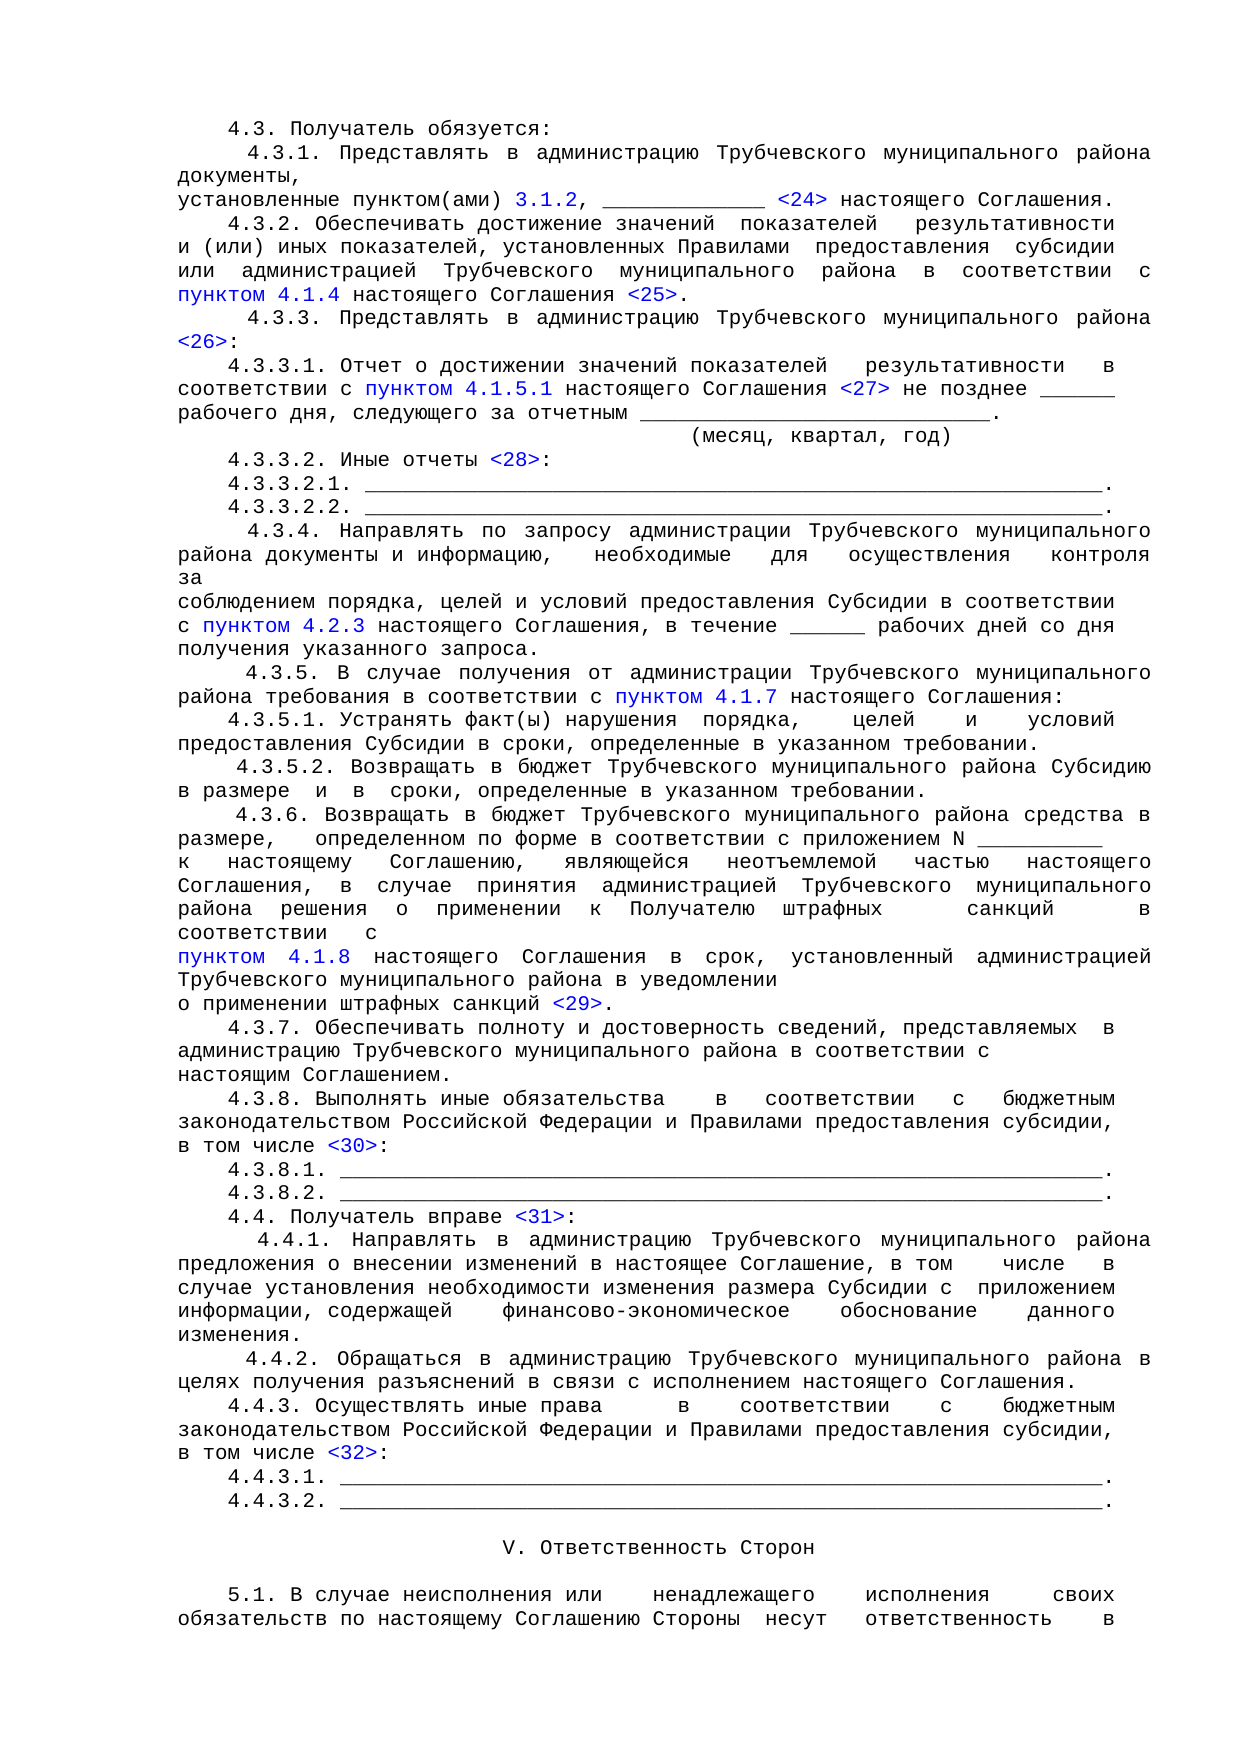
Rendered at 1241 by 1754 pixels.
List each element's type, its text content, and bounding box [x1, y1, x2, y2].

text в том числе <32>: [177, 1442, 1152, 1466]
text 4.3.3.1. Отчет о достижении значений показателей результативности в [177, 354, 1152, 378]
text в том числе <30>: [177, 1135, 1152, 1158]
text установленные пунктом(ами) 3.1.2, _____________ <24> настоящего Соглашения. [177, 189, 1152, 213]
text 4.4. Получатель вправе <31>: [177, 1206, 1152, 1229]
text или администрацией Трубчевского муниципального района в соответствии с пунктом 4.1.4 настоящего Соглашения <25>. [177, 260, 1152, 307]
text 4.4.3. Осуществлять иные права в соответствии с бюджетным [177, 1395, 1152, 1419]
text V. Ответственность Сторон [177, 1537, 1152, 1561]
text 4.3. Получатель обязуется: [177, 118, 1152, 142]
text настоящим Соглашением. [177, 1064, 1152, 1088]
text администрацию Трубчевского муниципального района в соответствии с [177, 1040, 1152, 1064]
text информации, содержащей финансово-экономическое обоснование данного [177, 1300, 1152, 1324]
text законодательством Российской Федерации и Правилами предоставления субсидии, [177, 1111, 1152, 1135]
text о применении штрафных санкций <29>. [177, 993, 1152, 1017]
text изменения. [177, 1324, 1152, 1348]
text 4.3.1. Представлять в администрацию Трубчевского муниципального района документы, [177, 142, 1152, 189]
text 4.4.2. Обращаться в администрацию Трубчевского муниципального района в целях получения разъяснений в связи с исполнением настоящего Соглашения. [177, 1348, 1152, 1395]
text 4.3.7. Обеспечивать полноту и достоверность сведений, представляемых в [177, 1017, 1152, 1040]
text с пунктом 4.2.3 настоящего Соглашения, в течение ______ рабочих дней со дня [177, 615, 1152, 638]
text 4.3.6. Возвращать в бюджет Трубчевского муниципального района средства в размере, определенном по форме в соответствии с приложением N __________ [177, 804, 1152, 851]
text законодательством Российской Федерации и Правилами предоставления субсидии, [177, 1419, 1152, 1442]
text соблюдением порядка, целей и условий предоставления Субсидии в соответствии [177, 591, 1152, 615]
text 4.3.8. Выполнять иные обязательства в соответствии с бюджетным [177, 1088, 1152, 1111]
text 4.3.8.1. _____________________________________________________________. [177, 1158, 1152, 1182]
text 5.1. В случае неисполнения или ненадлежащего исполнения своих [177, 1584, 1152, 1608]
text 4.3.2. Обеспечивать достижение значений показателей результативности [177, 213, 1152, 236]
text рабочего дня, следующего за отчетным ____________________________. [177, 402, 1152, 426]
text к настоящему Соглашению, являющейся неотъемлемой частью настоящего Соглашения, в случае принятия администрацией Трубчевского муниципального района решения о применении к Получателю штрафных санкций в соответствии с [177, 851, 1152, 946]
text 4.3.4. Направлять по запросу администрации Трубчевского муниципального района документы и информацию, необходимые для осуществления контроля за [177, 520, 1152, 591]
text получения указанного запроса. [177, 638, 1152, 662]
text 4.3.3.2.2. ___________________________________________________________. [177, 496, 1152, 520]
text 4.3.3. Представлять в администрацию Трубчевского муниципального района <26>: [177, 307, 1152, 354]
text 4.3.5.2. Возвращать в бюджет Трубчевского муниципального района Субсидию в размере и в сроки, определенные в указанном требовании. [177, 757, 1152, 804]
text случае установления необходимости изменения размера Субсидии с приложением [177, 1277, 1152, 1300]
text 4.3.3.2. Иные отчеты <28>: [177, 449, 1152, 473]
text предоставления Субсидии в сроки, определенные в указанном требовании. [177, 733, 1152, 757]
text и (или) иных показателей, установленных Правилами предоставления субсидии [177, 236, 1152, 260]
text 4.4.1. Направлять в администрацию Трубчевского муниципального района предложения о внесении изменений в настоящее Соглашение, в том числе в [177, 1229, 1152, 1277]
text пунктом 4.1.8 настоящего Соглашения в срок, установленный администрацией Трубчевского муниципального района в уведомлении [177, 946, 1152, 993]
text 4.3.8.2. _____________________________________________________________. [177, 1182, 1152, 1206]
text (месяц, квартал, год) [177, 426, 1152, 449]
text 4.3.5. В случае получения от администрации Трубчевского муниципального района требования в соответствии с пунктом 4.1.7 настоящего Соглашения: [177, 662, 1152, 709]
text 4.3.5.1. Устранять факт(ы) нарушения порядка, целей и условий [177, 709, 1152, 733]
text 4.4.3.1. _____________________________________________________________. [177, 1466, 1152, 1489]
text 4.4.3.2. _____________________________________________________________. [177, 1489, 1152, 1513]
text 4.3.3.2.1. ___________________________________________________________. [177, 473, 1152, 496]
text соответствии с пунктом 4.1.5.1 настоящего Соглашения <27> не позднее ______ [177, 378, 1152, 402]
text обязательств по настоящему Соглашению Стороны несут ответственность в [177, 1608, 1152, 1631]
